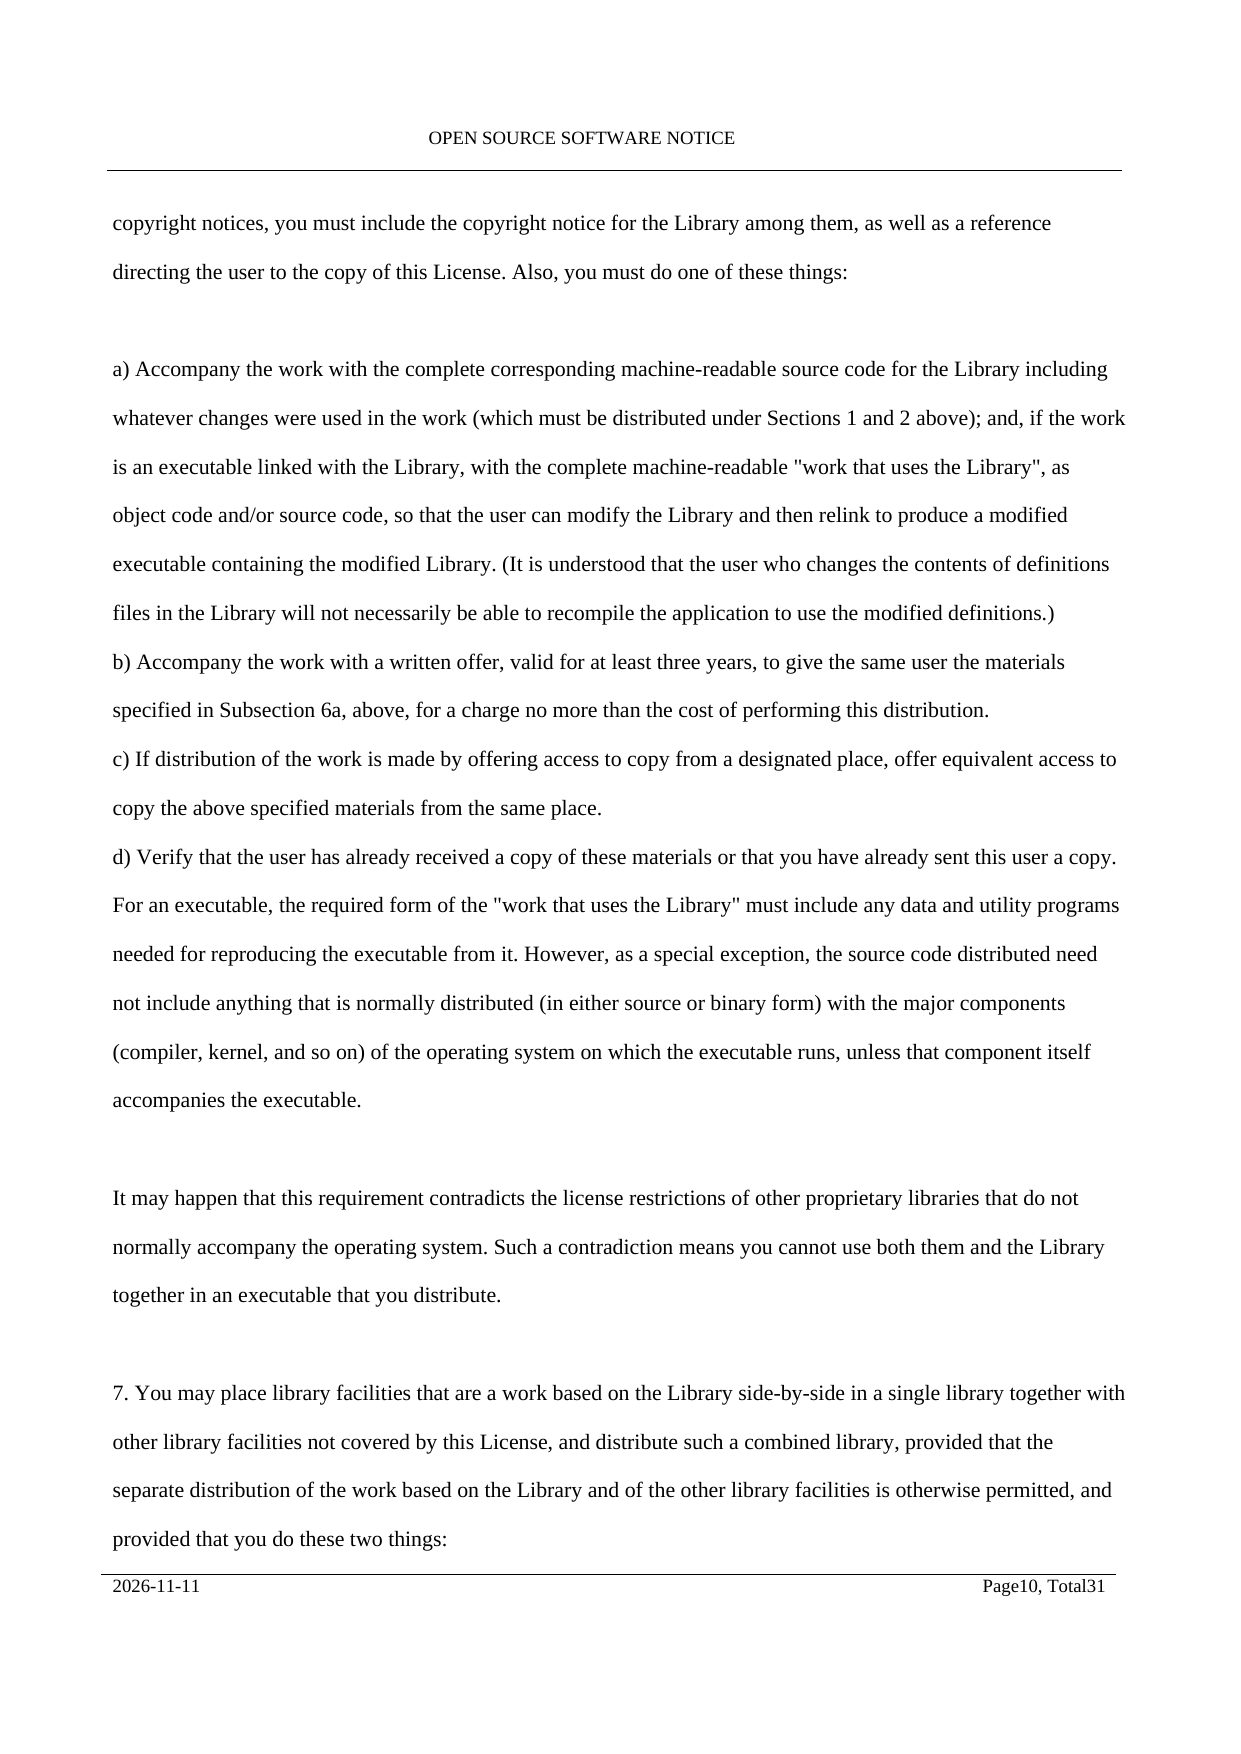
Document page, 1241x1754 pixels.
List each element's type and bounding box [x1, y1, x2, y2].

text [112, 206, 1128, 1555]
